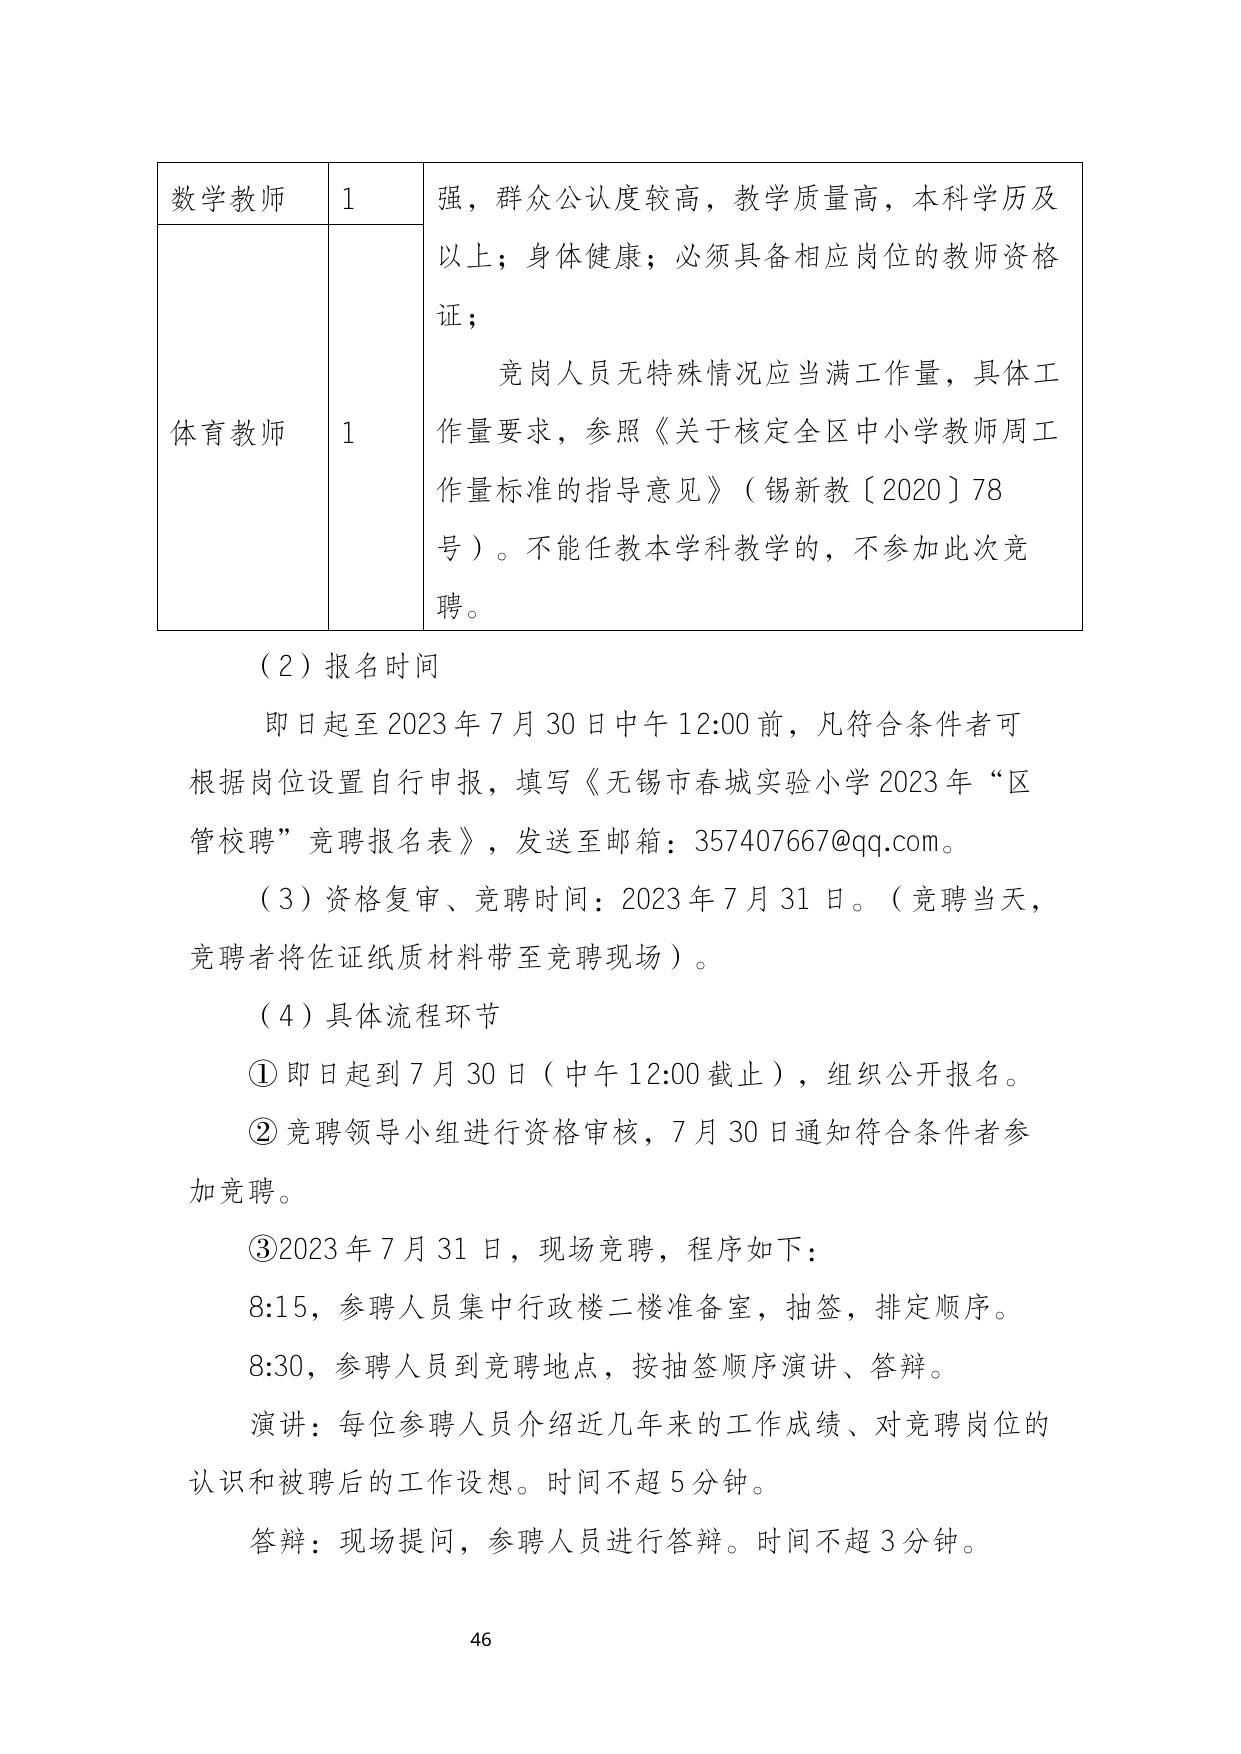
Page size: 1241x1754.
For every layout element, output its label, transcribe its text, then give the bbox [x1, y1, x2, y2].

text ①即日起到7月30日（中午12:00截止），组织公开报名。 [187, 1039, 1053, 1097]
table_cell 1 [329, 163, 423, 224]
text 8:15，参聘人员集中行政楼二楼准备室，抽签，排定顺序。 [187, 1272, 1053, 1331]
table_cell 体育教师 [158, 225, 328, 630]
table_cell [424, 163, 1082, 630]
text ③2023年7月31日，现场竞聘，程序如下： [187, 1214, 1053, 1272]
text （3）资格复审、竞聘时间：2023年7月31日。（竞聘当天，竞聘者将佐证纸质材料带至竞聘现场）。 [187, 864, 1053, 981]
text 答辩：现场提问，参聘人员进行答辩。时间不超3分钟。 [187, 1506, 1053, 1564]
text （4）具体流程环节 [187, 981, 1053, 1039]
table_cell 1 [329, 225, 423, 630]
text ②竞聘领导小组进行资格审核，7月30日通知符合条件者参加竞聘。 [187, 1097, 1053, 1214]
text 即日起至2023年7月30日中午12:00前，凡符合条件者可根据岗位设置自行申报，填写《无锡市春城实验小学2023年“区管校聘”竞聘报名表》，发送至邮箱：357407667@qq.com。 [187, 689, 1053, 864]
text （2）报名时间 [187, 631, 1053, 689]
table_cell 数学教师 [158, 163, 328, 224]
text 8:30，参聘人员到竞聘地点，按抽签顺序演讲、答辩。 [187, 1331, 1053, 1389]
text 演讲：每位参聘人员介绍近几年来的工作成绩、对竞聘岗位的认识和被聘后的工作设想。时间不超5分钟。 [187, 1389, 1053, 1506]
